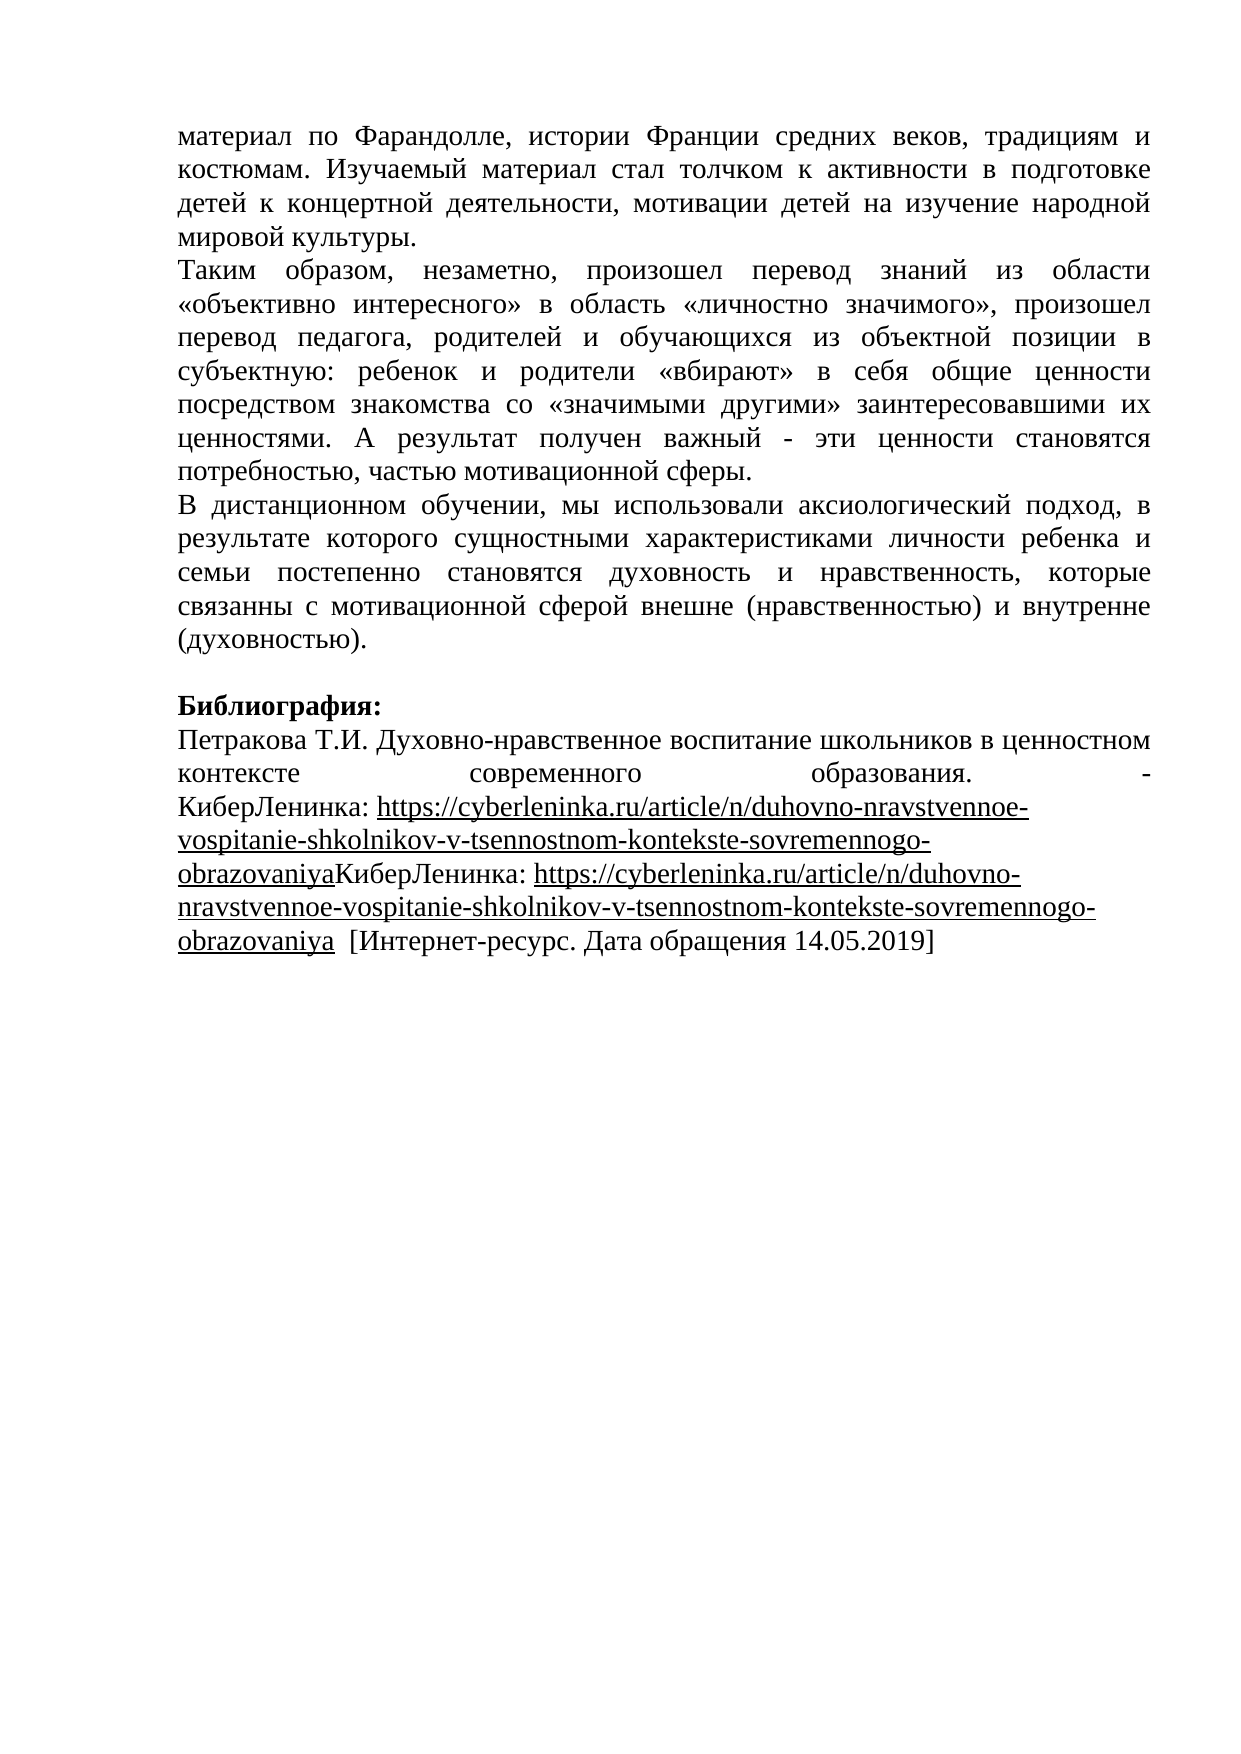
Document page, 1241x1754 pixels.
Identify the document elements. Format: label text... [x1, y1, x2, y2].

text Библиография: Петракова Т.И. Духовно-нравственное воспитание школьников в ценностном контексте современного образования. -КиберЛенинка: https://cyberleninka.ru/article/n/duhovno-nravstvennoe-vospitanie-shkolnikov-v-tsennostnom-kontekste-sovremennogo-obrazovaniyaКиберЛенинка: https://cyberleninka.ru/article/n/duhovno-nravstvennoe-vospitanie-shkolnikov-v-tsennostnom-kontekste-sovremennogo-obrazovaniya [Интернет-ресурс. Дата обращения 14.05.2019] [177, 688, 1152, 957]
text Таким образом, незаметно, произошел перевод знаний из области «объективно интересного» в область «личностно значимого», произошел перевод педагога, родителей и обучающихся из объектной позиции в субъектную: ребенок и родители «вбирают» в себя общие ценности посредством знакомства со «значимыми другими» заинтересовавшими их ценностями. А результат получен важный - эти ценности становятся потребностью, частью мотивационной сферы. [177, 252, 1152, 487]
text В дистанционном обучении, мы использовали аксиологический подход, в результате которого сущностными характеристиками личности ребенка и семьи постепенно становятся духовность и нравственность, которые связанны с мотивационной сферой внешне (нравственностью) и внутренне (духовностью). [177, 487, 1152, 655]
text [177, 118, 1152, 252]
